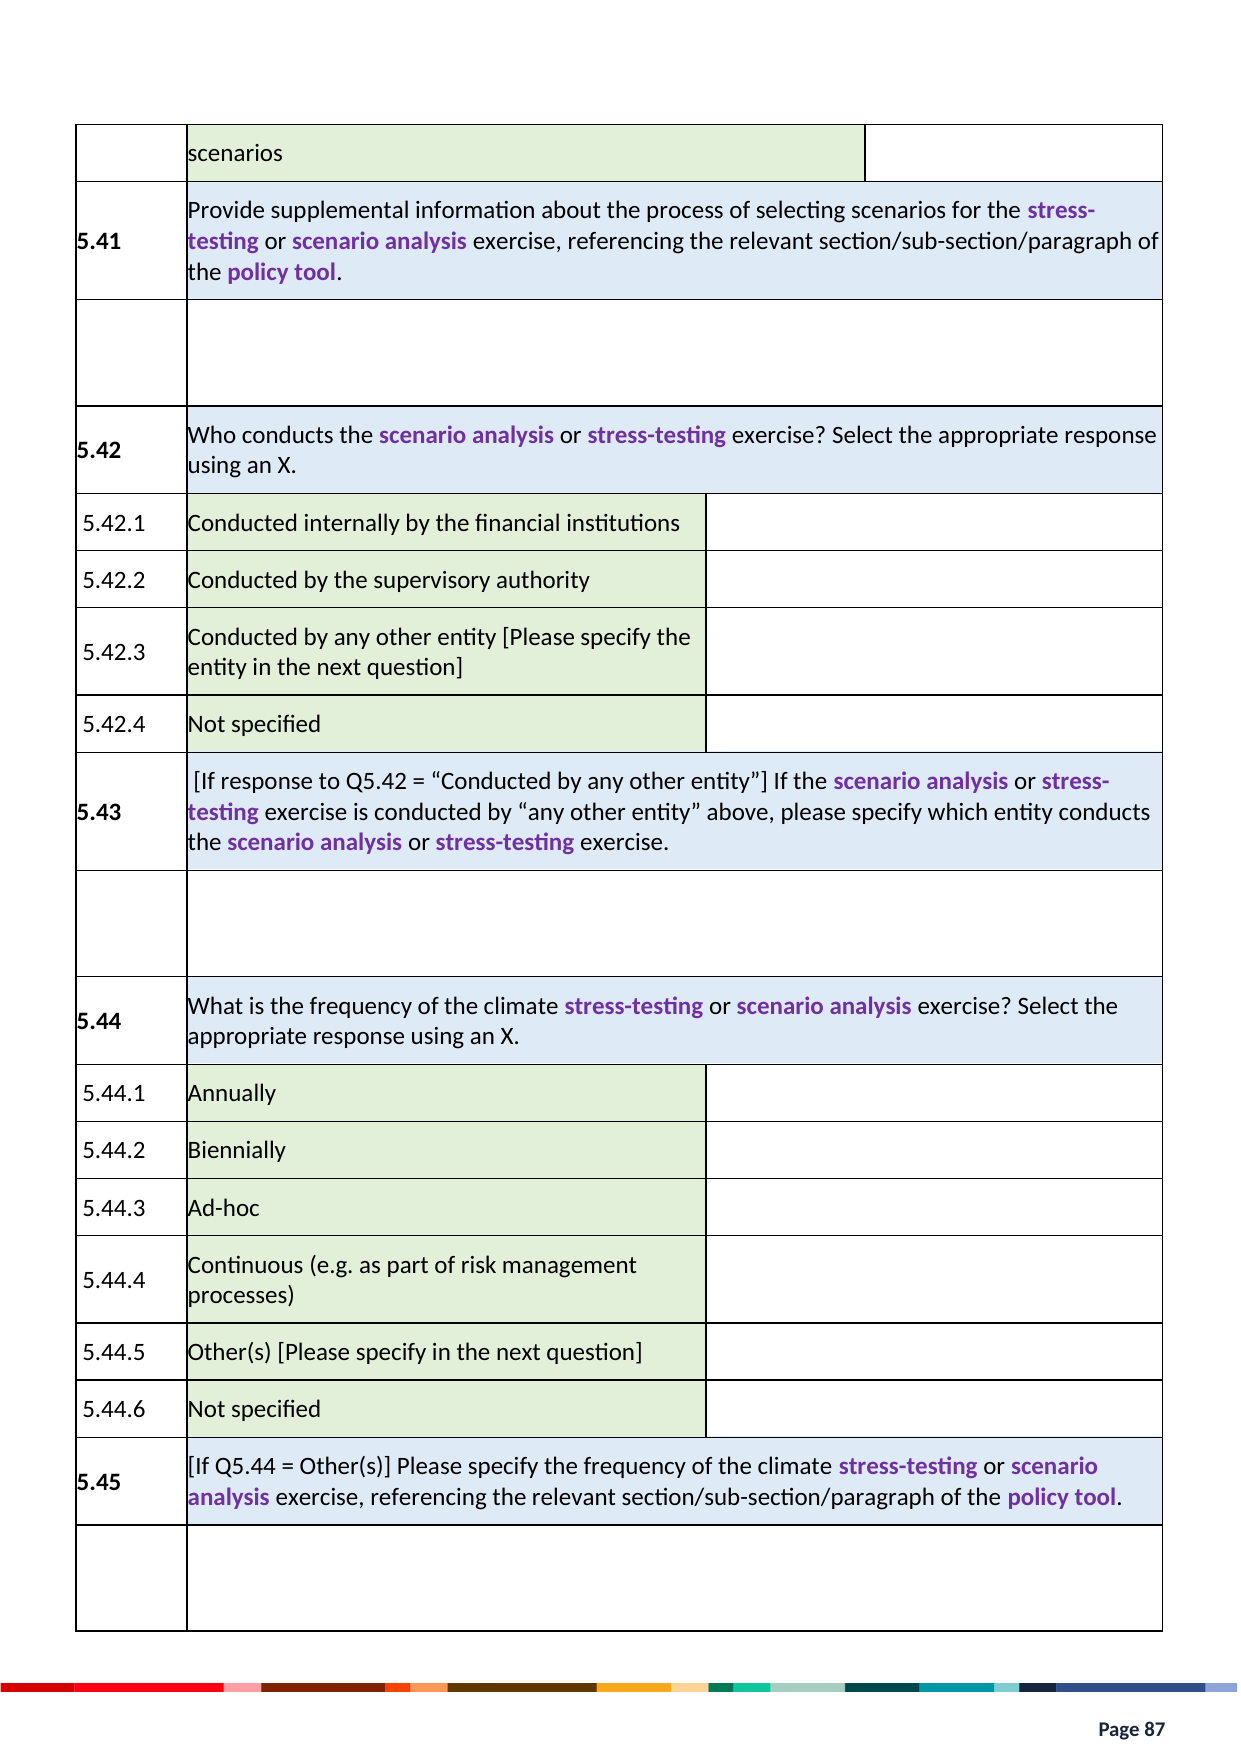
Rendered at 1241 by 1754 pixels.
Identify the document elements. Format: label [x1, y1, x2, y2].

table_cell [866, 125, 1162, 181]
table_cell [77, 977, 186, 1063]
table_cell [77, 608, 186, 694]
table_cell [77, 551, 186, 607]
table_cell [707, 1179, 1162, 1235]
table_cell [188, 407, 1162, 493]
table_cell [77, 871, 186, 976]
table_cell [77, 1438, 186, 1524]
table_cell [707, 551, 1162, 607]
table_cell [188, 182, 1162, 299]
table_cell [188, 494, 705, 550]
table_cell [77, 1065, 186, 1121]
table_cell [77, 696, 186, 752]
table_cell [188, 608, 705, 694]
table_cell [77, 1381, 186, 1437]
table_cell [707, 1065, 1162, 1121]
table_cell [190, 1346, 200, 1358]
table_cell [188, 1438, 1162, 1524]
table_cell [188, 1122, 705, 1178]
picture [0, 1683, 1236, 1692]
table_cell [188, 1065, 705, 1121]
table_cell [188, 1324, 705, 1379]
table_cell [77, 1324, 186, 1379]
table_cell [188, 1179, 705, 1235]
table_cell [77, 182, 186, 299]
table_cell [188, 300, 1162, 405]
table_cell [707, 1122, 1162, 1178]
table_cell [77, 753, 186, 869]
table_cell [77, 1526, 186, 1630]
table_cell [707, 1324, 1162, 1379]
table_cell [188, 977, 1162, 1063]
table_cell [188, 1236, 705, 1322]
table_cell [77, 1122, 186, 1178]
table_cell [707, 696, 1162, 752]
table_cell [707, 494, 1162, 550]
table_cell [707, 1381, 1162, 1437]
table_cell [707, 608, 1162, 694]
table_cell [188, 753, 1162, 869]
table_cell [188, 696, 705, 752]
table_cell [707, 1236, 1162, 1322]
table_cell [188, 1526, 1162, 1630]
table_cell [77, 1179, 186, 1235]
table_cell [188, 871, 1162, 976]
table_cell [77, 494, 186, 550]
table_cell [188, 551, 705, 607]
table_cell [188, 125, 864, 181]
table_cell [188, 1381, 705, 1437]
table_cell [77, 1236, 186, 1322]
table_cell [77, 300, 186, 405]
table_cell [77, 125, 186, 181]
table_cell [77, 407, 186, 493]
